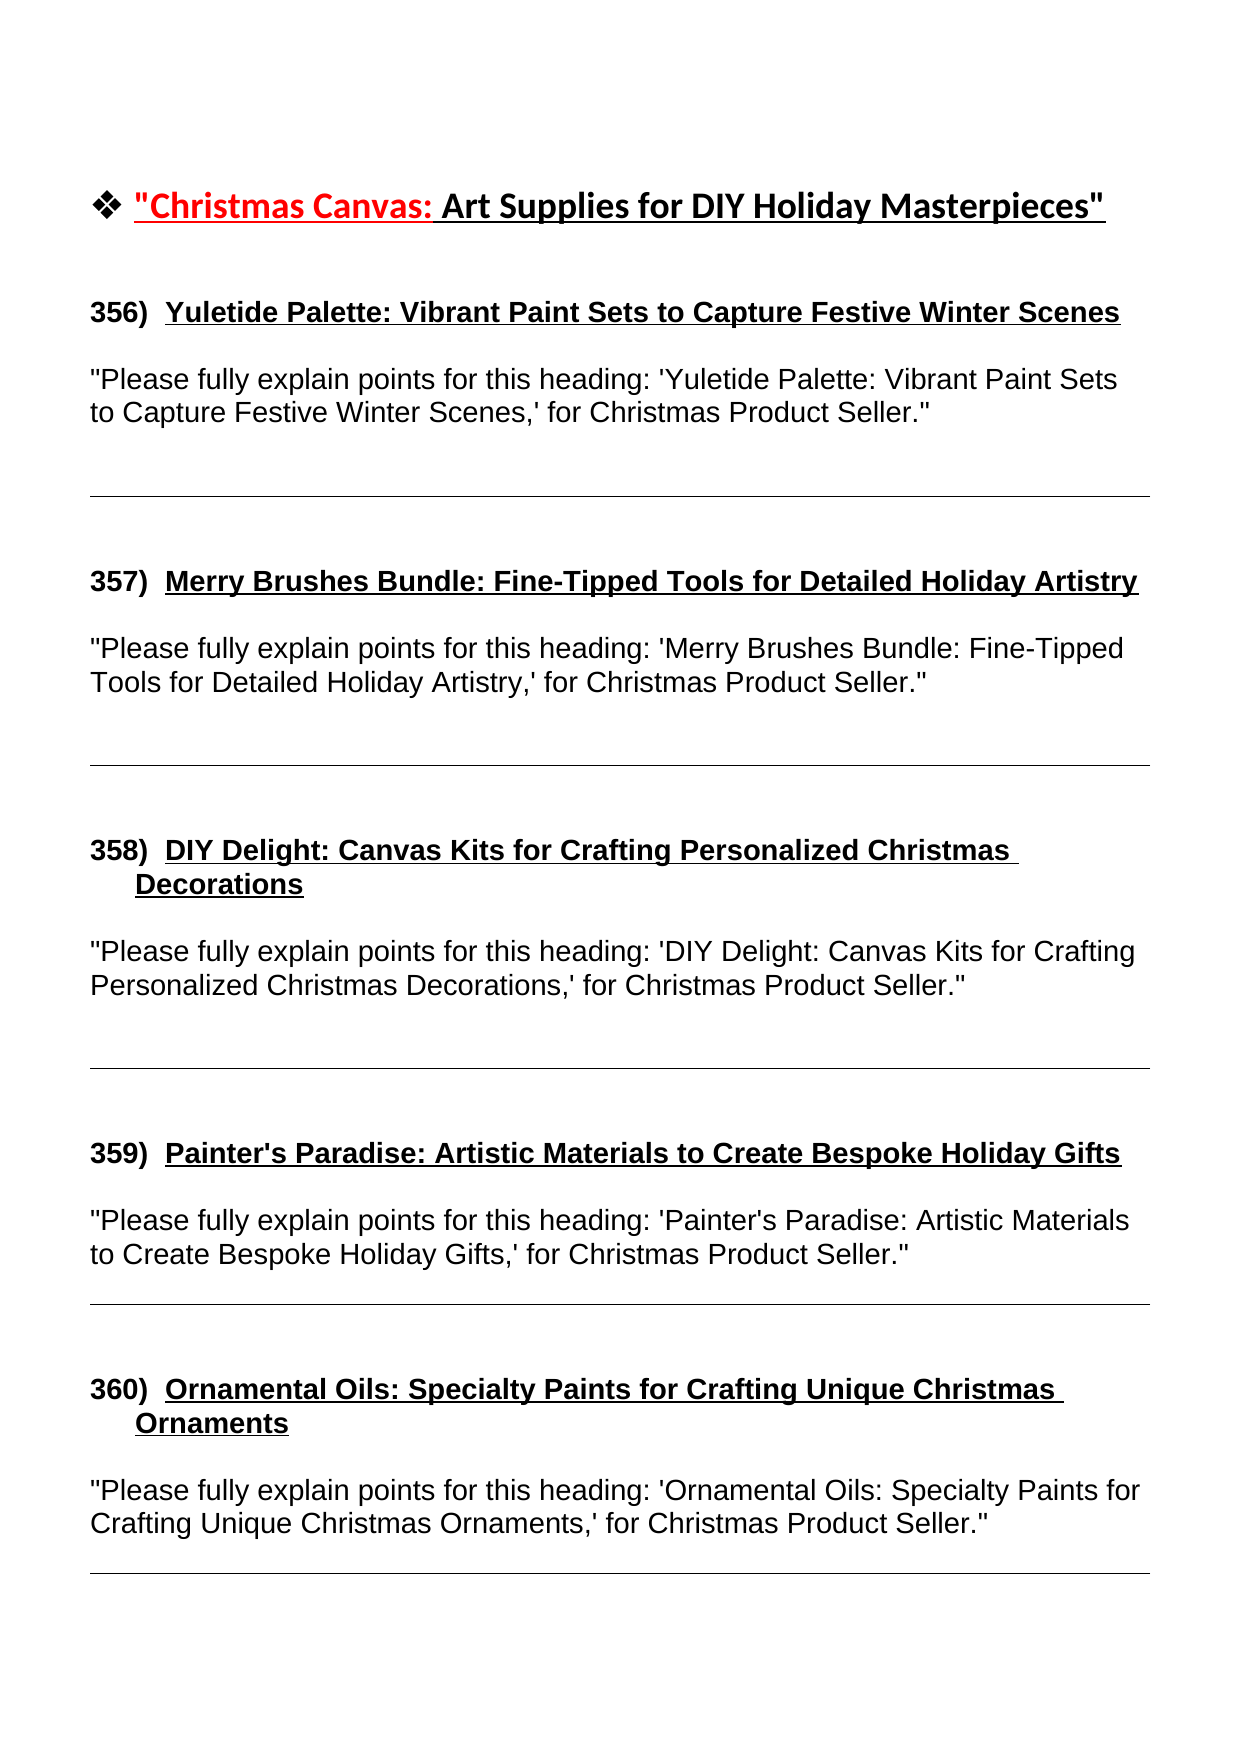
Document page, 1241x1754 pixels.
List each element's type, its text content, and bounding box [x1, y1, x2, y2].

list DIY Delight: Canvas Kits for Crafting Personalized Christmas Decorations [90, 833, 1150, 900]
list Painter's Paradise: Artistic Materials to Create Bespoke Holiday Gifts [90, 1136, 1150, 1170]
list Merry Brushes Bundle: Fine-Tipped Tools for Detailed Holiday Artistry [90, 564, 1150, 597]
list "Christmas Canvas: Art Supplies for DIY Holiday Masterpieces" [90, 182, 1150, 227]
list "Please fully explain points for this heading: 'Ornamental Oils: Specialty Paints for Crafting Unique Christmas Ornaments,' for Christmas Product Seller." [90, 1473, 1150, 1540]
list "Please fully explain points for this heading: 'Yuletide Palette: Vibrant Paint Sets to Capture Festive Winter Scenes,' for Christmas Product Seller." [90, 362, 1150, 429]
list Ornamental Oils: Specialty Paints for Crafting Unique Christmas Ornaments [90, 1372, 1150, 1439]
list "Please fully explain points for this heading: 'Painter's Paradise: Artistic Materials to Create Bespoke Holiday Gifts,' for Christmas Product Seller." [90, 1203, 1150, 1270]
list Yuletide Palette: Vibrant Paint Sets to Capture Festive Winter Scenes [90, 294, 1150, 328]
list "Please fully explain points for this heading: 'DIY Delight: Canvas Kits for Crafting Personalized Christmas Decorations,' for Christmas Product Seller." [90, 934, 1150, 1001]
list "Please fully explain points for this heading: 'Merry Brushes Bundle: Fine-Tipped Tools for Detailed Holiday Artistry,' for Christmas Product Seller." [90, 631, 1150, 698]
